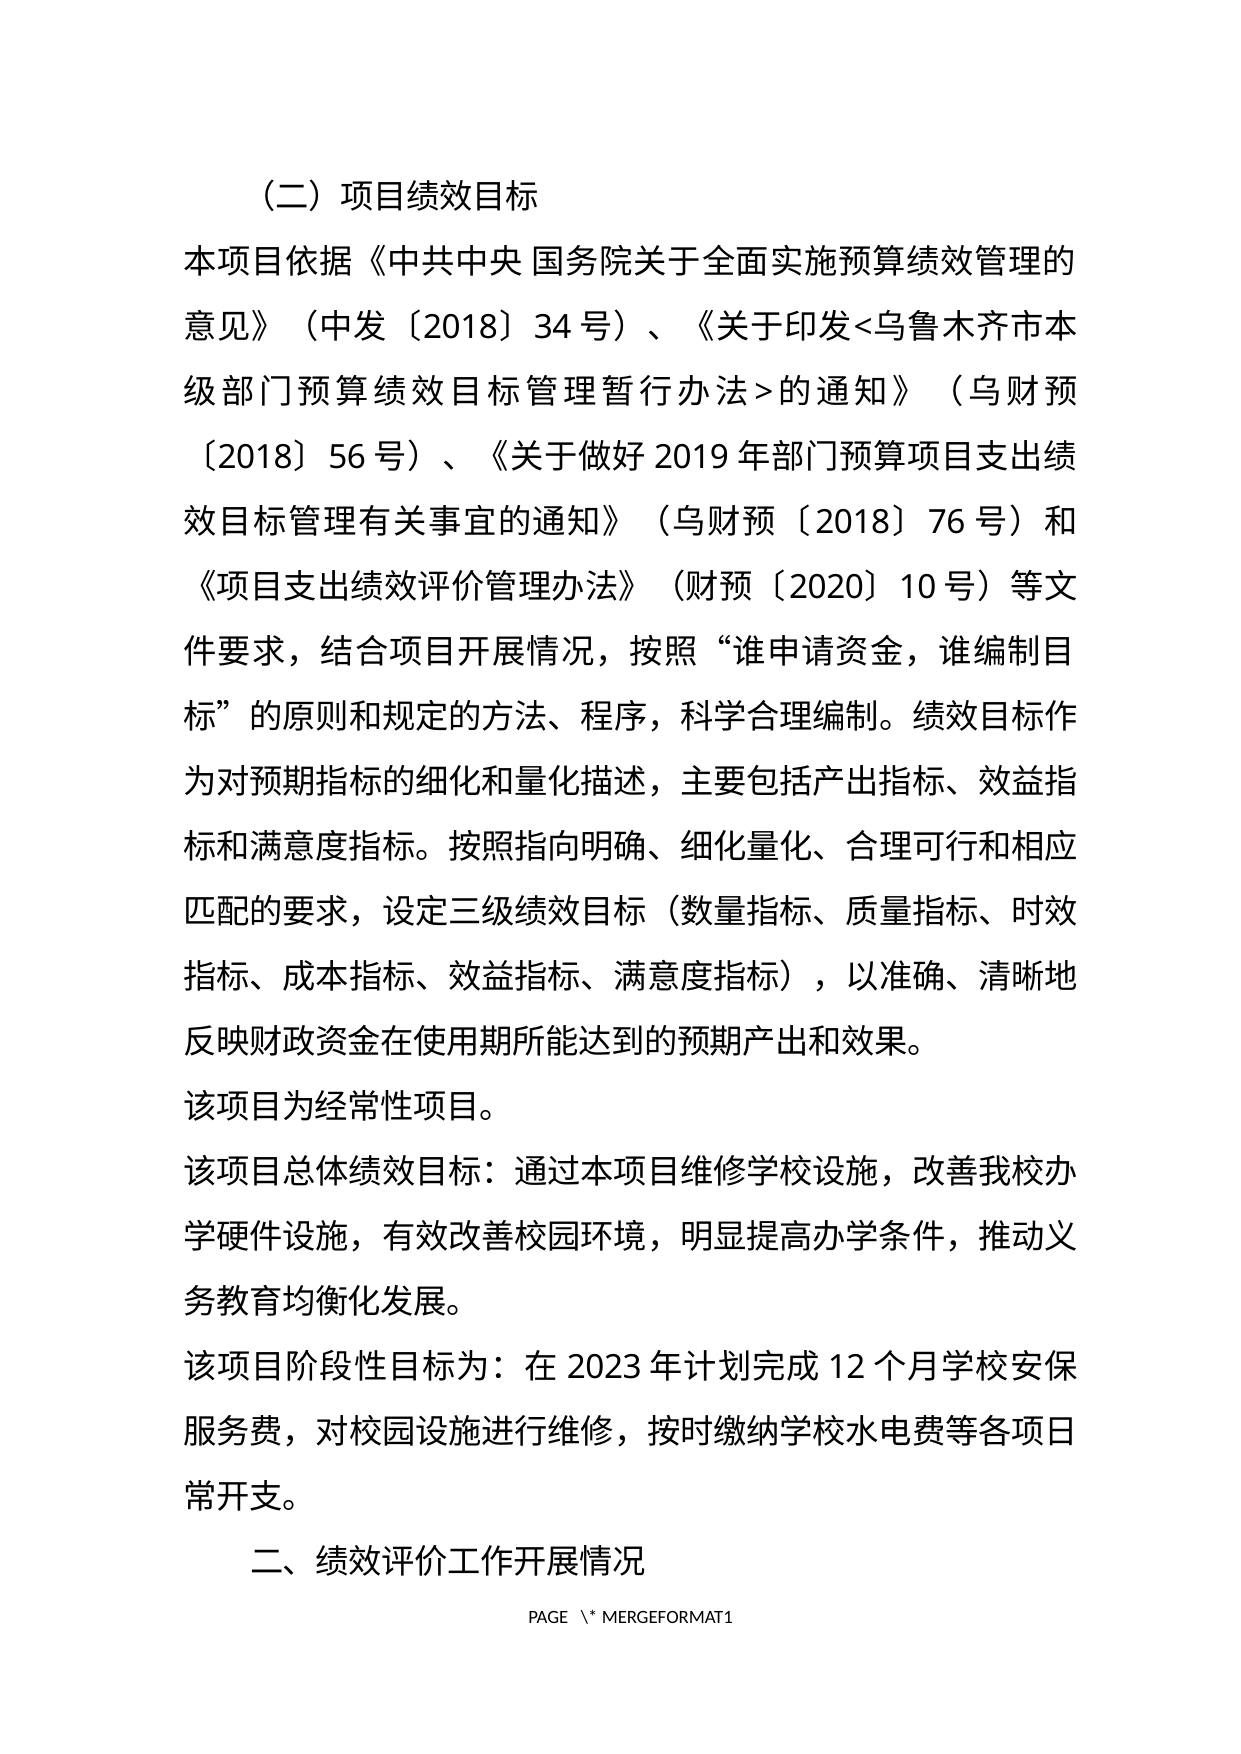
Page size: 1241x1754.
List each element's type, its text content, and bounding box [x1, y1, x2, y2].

text 二、绩效评价工作开展情况 [183, 1527, 1078, 1592]
text （二）项目绩效目标 本项目依据《中共中央 国务院关于全面实施预算绩效管理的意见》（中发〔2018〕34号）、《关于印发<乌鲁木齐市本级部门预算绩效目标管理暂行办法>的通知》（乌财预〔2018〕56号）、《关于做好2019年部门预算项目支出绩效目标管理有关事宜的通知》（乌财预〔2018〕76号）和《项目支出绩效评价管理办法》（财预〔2020〕10号）等文件要求，结合项目开展情况，按照“谁申请资金，谁编制目标”的原则和规定的方法、程序，科学合理编制。绩效目标作为对预期指标的细化和量化描述，主要包括产出指标、效益指标和满意度指标。按照指向明确、细化量化、合理可行和相应匹配的要求，设定三级绩效目标（数量指标、质量指标、时效指标、成本指标、效益指标、满意度指标），以准确、清晰地反映财政资金在使用期所能达到的预期产出和效果。 该项目为经常性项目。 该项目总体绩效目标：通过本项目维修学校设施，改善我校办学硬件设施，有效改善校园环境，明显提高办学条件，推动义务教育均衡化发展。 该项目阶段性目标为：在2023年计划完成12个月学校安保服务费，对校园设施进行维修，按时缴纳学校水电费等各项日常开支。 [183, 162, 1078, 1527]
